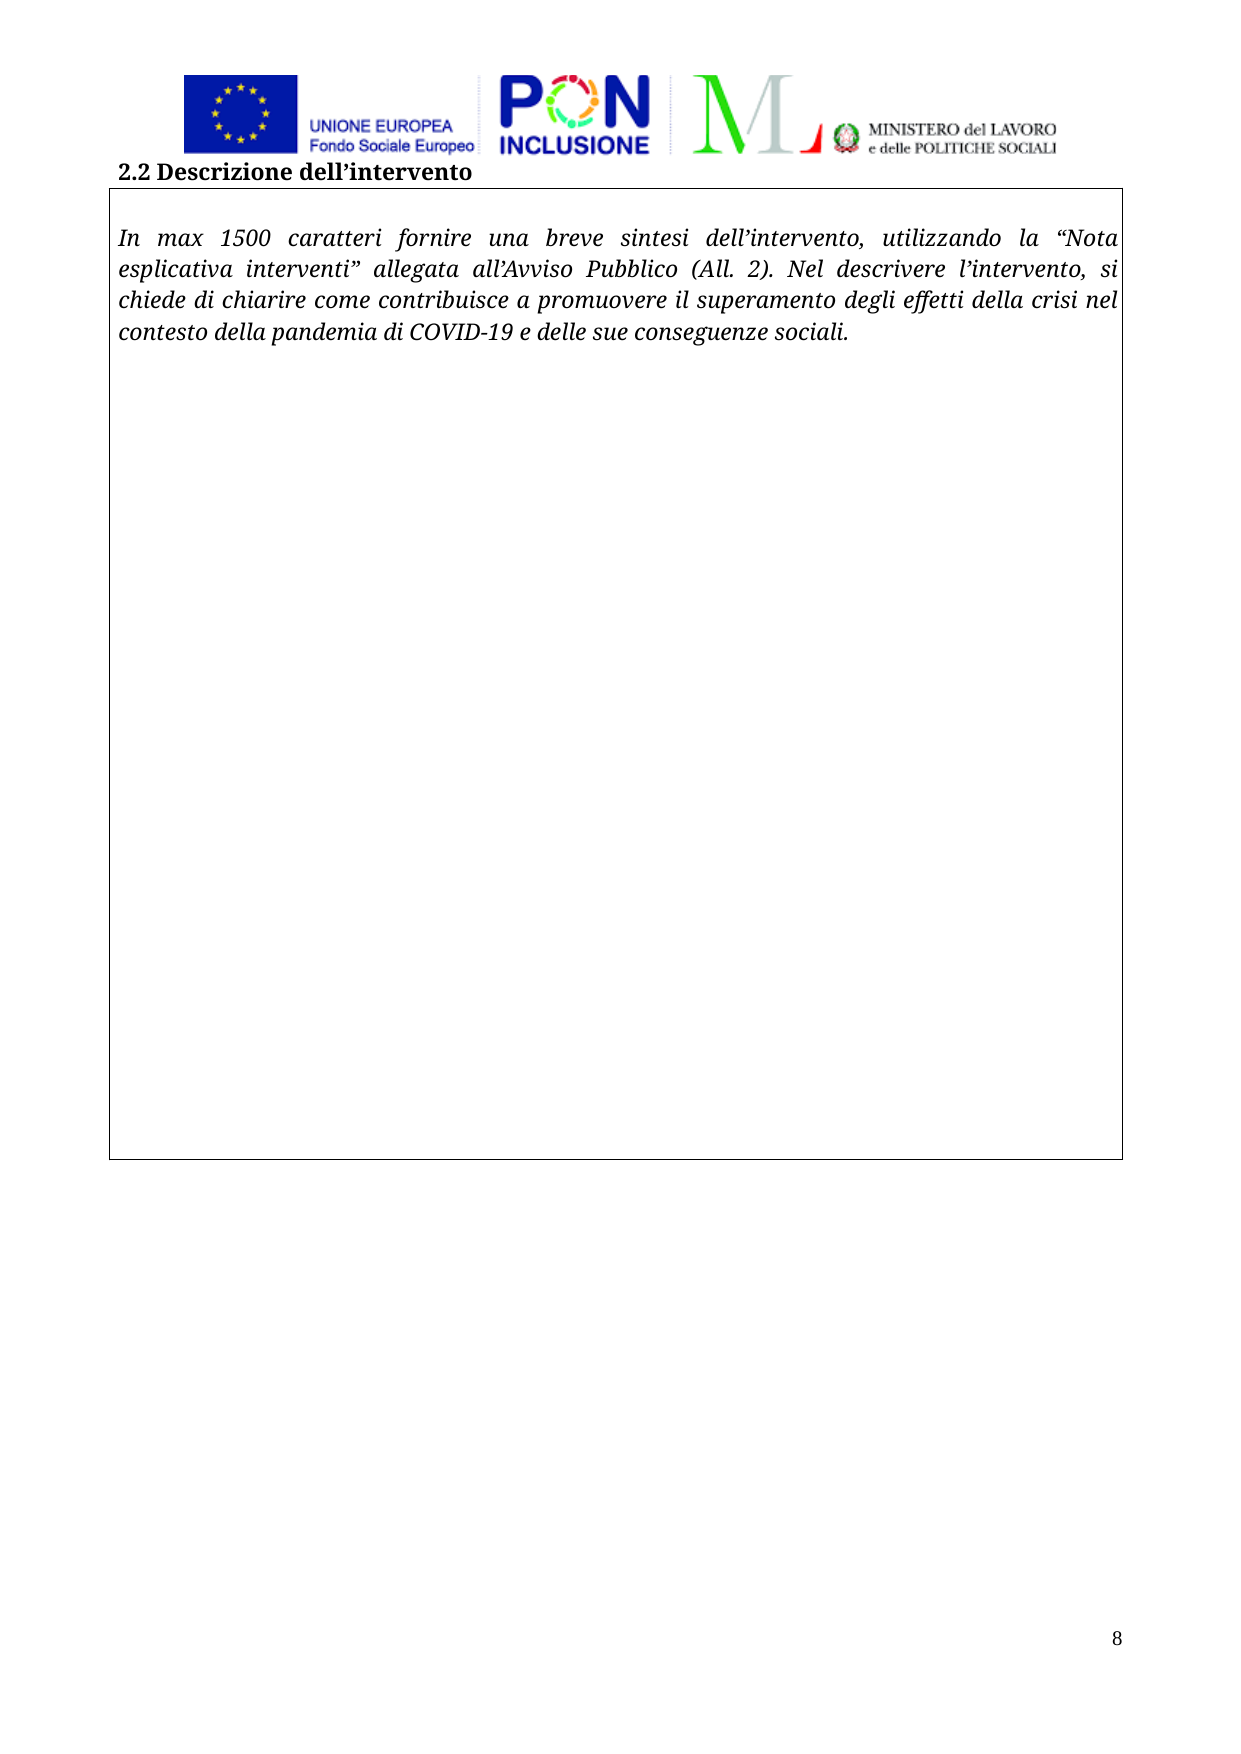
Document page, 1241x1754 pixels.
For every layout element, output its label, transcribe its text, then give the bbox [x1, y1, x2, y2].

text In max 1500 caratteri fornire una breve sintesi dell’intervento, utilizzando la “Nota esplicativa interventi” allegata all’Avviso Pubblico (All. 2). Nel descrivere l’intervento, si chiede di chiarire come contribuisce a promuovere il superamento degli effetti della crisi nel contesto della pandemia di COVID-19 e delle sue conseguenze sociali. [118, 222, 1122, 347]
text 2.2 Descrizione dell’intervento [118, 156, 1122, 187]
picture [184, 75, 1057, 157]
